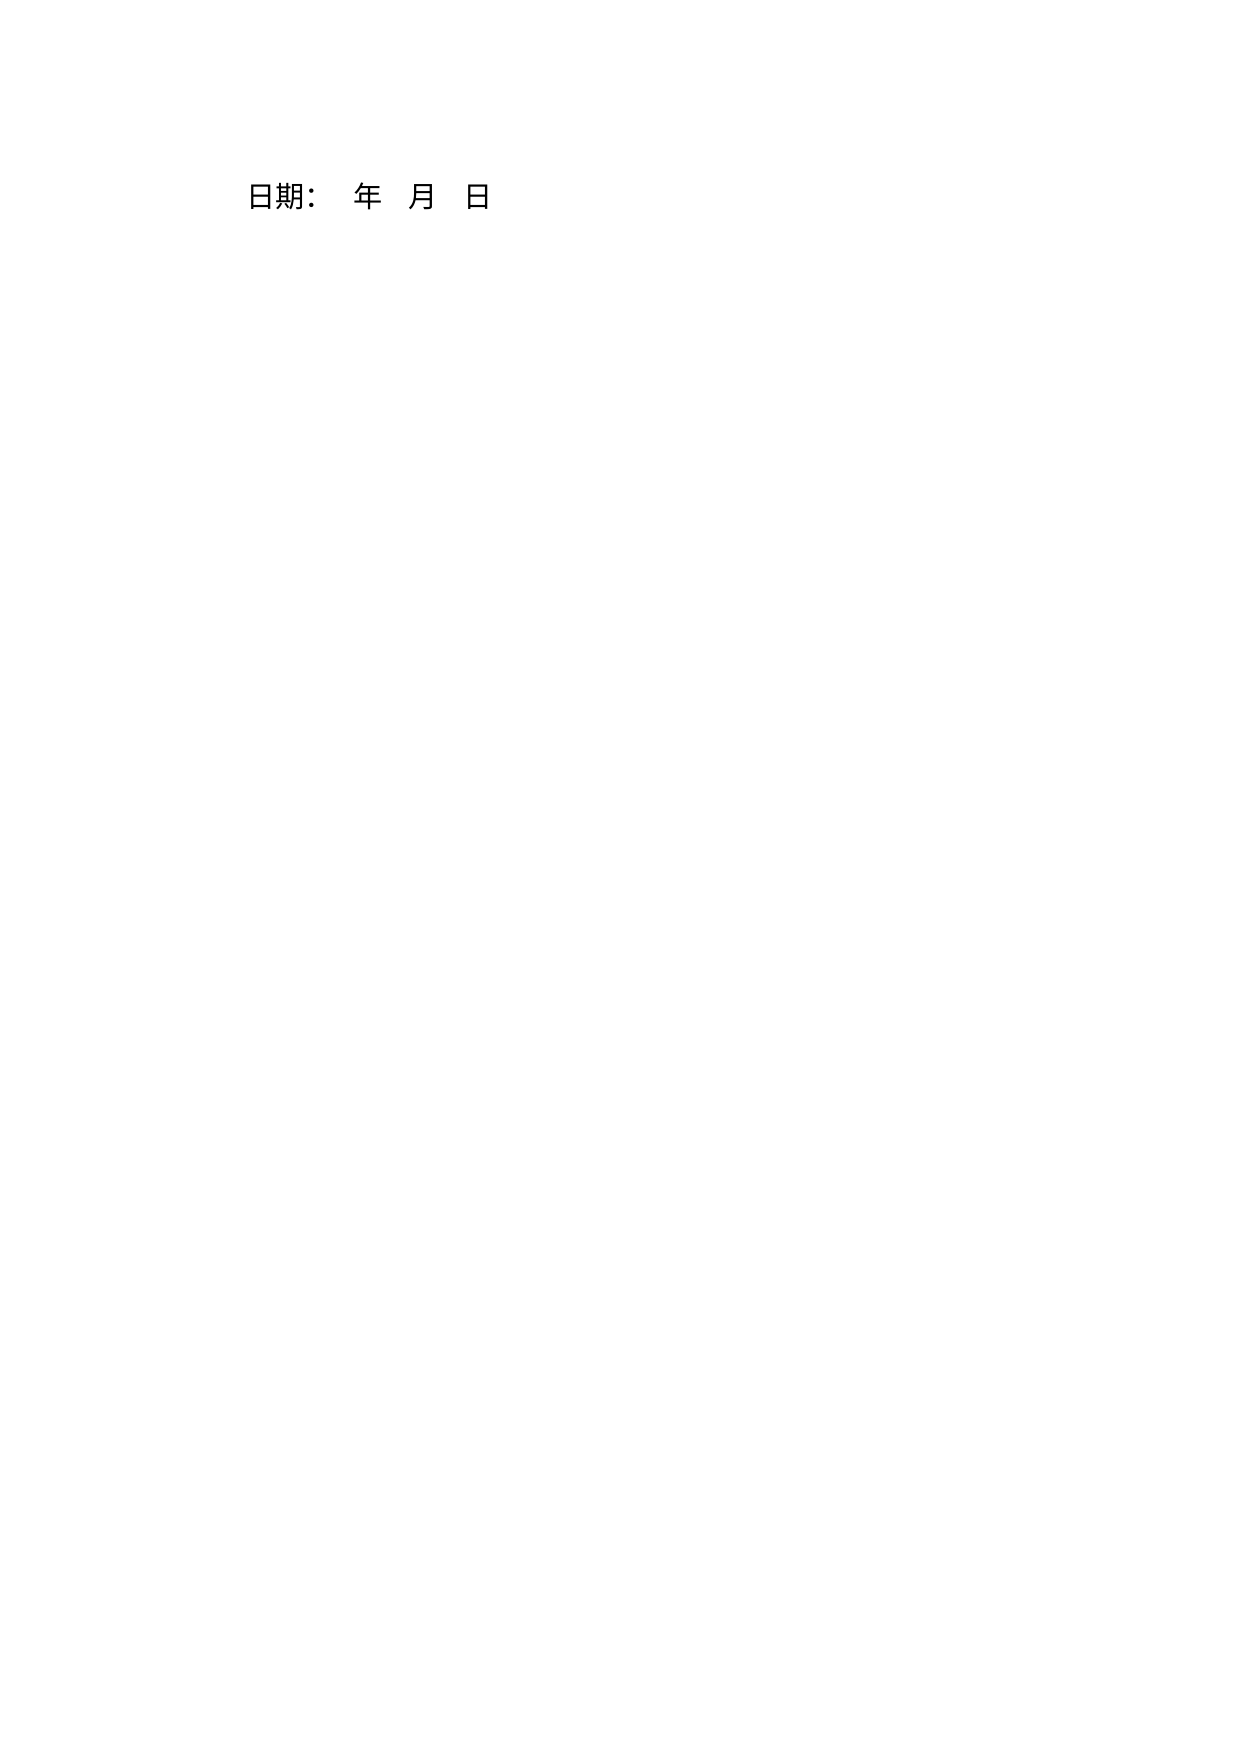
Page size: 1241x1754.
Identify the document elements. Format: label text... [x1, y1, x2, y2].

text 日期： 年 月 日 [187, 162, 1053, 227]
